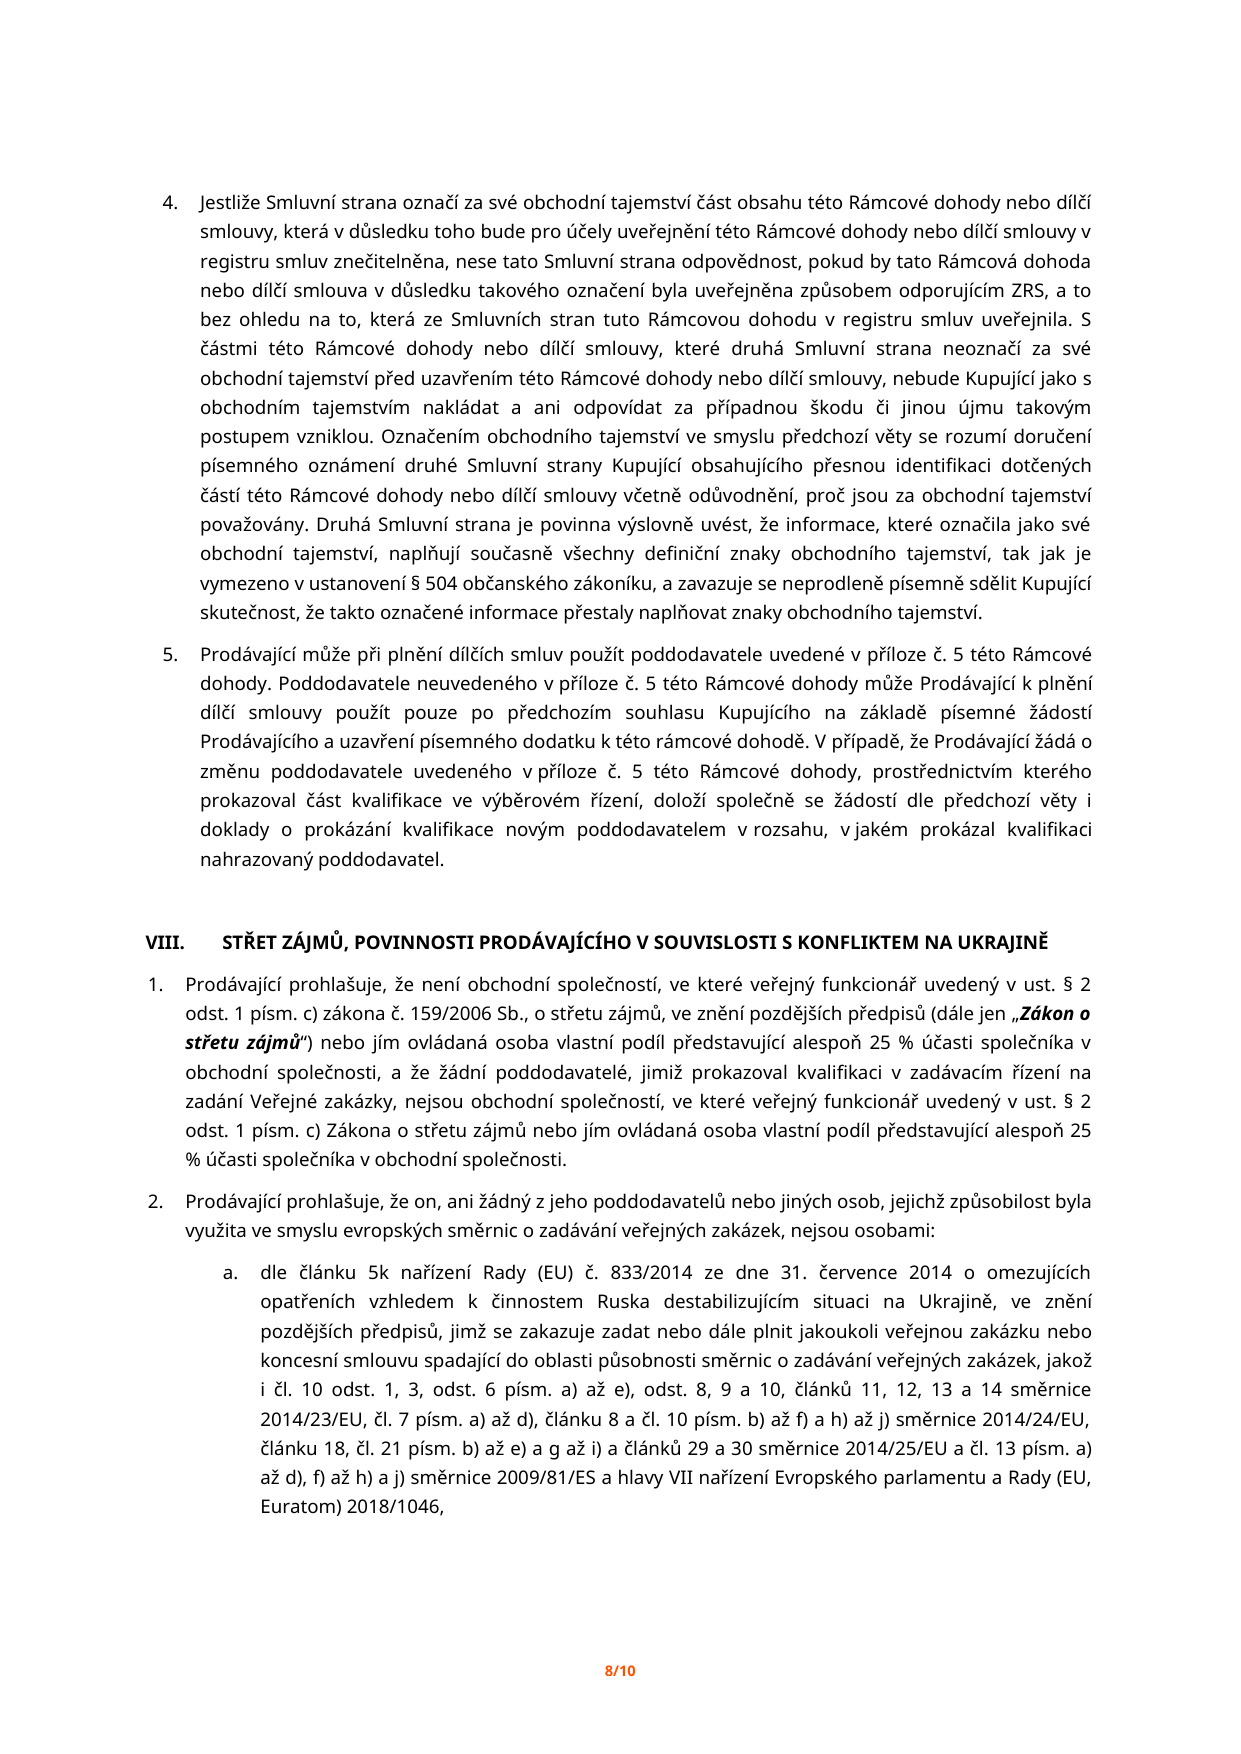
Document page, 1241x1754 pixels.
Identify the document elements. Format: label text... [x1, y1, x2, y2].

list Prodávající prohlašuje, že není obchodní společností, ve které veřejný funkcionář uvedený v ust. § 2 odst. 1 písm. c) zákona č. 159/2006 Sb., o střetu zájmů, ve znění pozdějších předpisů (dále jen „Zákon o střetu zájmů“) nebo jím ovládaná osoba vlastní podíl představující alespoň 25 % účasti společníka v obchodní společnosti, a že žádní poddodavatelé, jimiž prokazoval kvalifikaci v zadávacím řízení na zadání Veřejné zakázky, nejsou obchodní společností, ve které veřejný funkcionář uvedený v ust. § 2 odst. 1 písm. c) Zákona o střetu zájmů nebo jím ovládaná osoba vlastní podíl představující alespoň 25 % účasti společníka v obchodní společnosti. [148, 971, 1093, 1172]
list STŘET ZÁJMŮ, POVINNOSTI PRODÁVAJÍCÍHO V SOUVISLOSTI S KONFLIKTEM NA UKRAJINĚ [185, 929, 1093, 955]
list Prodávající může při plnění dílčích smluv použít poddodavatele uvedené v příloze č. 5 této Rámcové dohody. Poddodavatele neuvedeného v příloze č. 5 této Rámcové dohody může Prodávající k plnění dílčí smlouvy použít pouze po předchozím souhlasu Kupujícího na základě písemné žádostí Prodávajícího a uzavření písemného dodatku k této rámcové dohodě. V případě, že Prodávající žádá o změnu poddodavatele uvedeného v příloze č. 5 této Rámcové dohody, prostřednictvím kterého prokazoval část kvalifikace ve výběrovém řízení, doloží společně se žádostí dle předchozí věty i doklady o prokázání kvalifikace novým poddodavatelem v rozsahu, v jakém prokázal kvalifikaci nahrazovaný poddodavatel. [162, 641, 1093, 871]
list Jestliže Smluvní strana označí za své obchodní tajemství část obsahu této Rámcové dohody nebo dílčí smlouvy, která v důsledku toho bude pro účely uveřejnění této Rámcové dohody nebo dílčí smlouvy v registru smluv znečitelněna, nese tato Smluvní strana odpovědnost, pokud by tato Rámcová dohoda nebo dílčí smlouva v důsledku takového označení byla uveřejněna způsobem odporujícím ZRS, a to bez ohledu na to, která ze Smluvních stran tuto Rámcovou dohodu v registru smluv uveřejnila. S částmi této Rámcové dohody nebo dílčí smlouvy, které druhá Smluvní strana neoznačí za své obchodní tajemství před uzavřením této Rámcové dohody nebo dílčí smlouvy, nebude Kupující jako s obchodním tajemstvím nakládat a ani odpovídat za případnou škodu či jinou újmu takovým postupem vzniklou. Označením obchodního tajemství ve smyslu předchozí věty se rozumí doručení písemného oznámení druhé Smluvní strany Kupující obsahujícího přesnou identifikaci dotčených částí této Rámcové dohody nebo dílčí smlouvy včetně odůvodnění, proč jsou za obchodní tajemství považovány. Druhá Smluvní strana je povinna výslovně uvést, že informace, které označila jako své obchodní tajemství, naplňují současně všechny definiční znaky obchodního tajemství, tak jak je vymezeno v ustanovení § 504 občanského zákoníku, a zavazuje se neprodleně písemně sdělit Kupující skutečnost, že takto označené informace přestaly naplňovat znaky obchodního tajemství. [162, 189, 1093, 625]
list Prodávající prohlašuje, že on, ani žádný z jeho poddodavatelů nebo jiných osob, jejichž způsobilost byla využita ve smyslu evropských směrnic o zadávání veřejných zakázek, nejsou osobami: [148, 1188, 1093, 1243]
list dle článku 5k nařízení Rady (EU) č. 833/2014 ze dne 31. července 2014 o omezujících opatřeních vzhledem k činnostem Ruska destabilizujícím situaci na Ukrajině, ve znění pozdějších předpisů, jimž se zakazuje zadat nebo dále plnit jakoukoli veřejnou zakázku nebo koncesní smlouvu spadající do oblasti působnosti směrnic o zadávání veřejných zakázek, jakož i čl. 10 odst. 1, 3, odst. 6 písm. a) až e), odst. 8, 9 a 10, článků 11, 12, 13 a 14 směrnice 2014/23/EU, čl. 7 písm. a) až d), článku 8 a čl. 10 písm. b) až f) a h) až j) směrnice 2014/24/EU, článku 18, čl. 21 písm. b) až e) a g až i) a článků 29 a 30 směrnice 2014/25/EU a čl. 13 písm. a) až d), f) až h) a j) směrnice 2009/81/ES a hlavy VII nařízení Evropského parlamentu a Rady (EU, Euratom) 2018/1046, [223, 1259, 1093, 1519]
